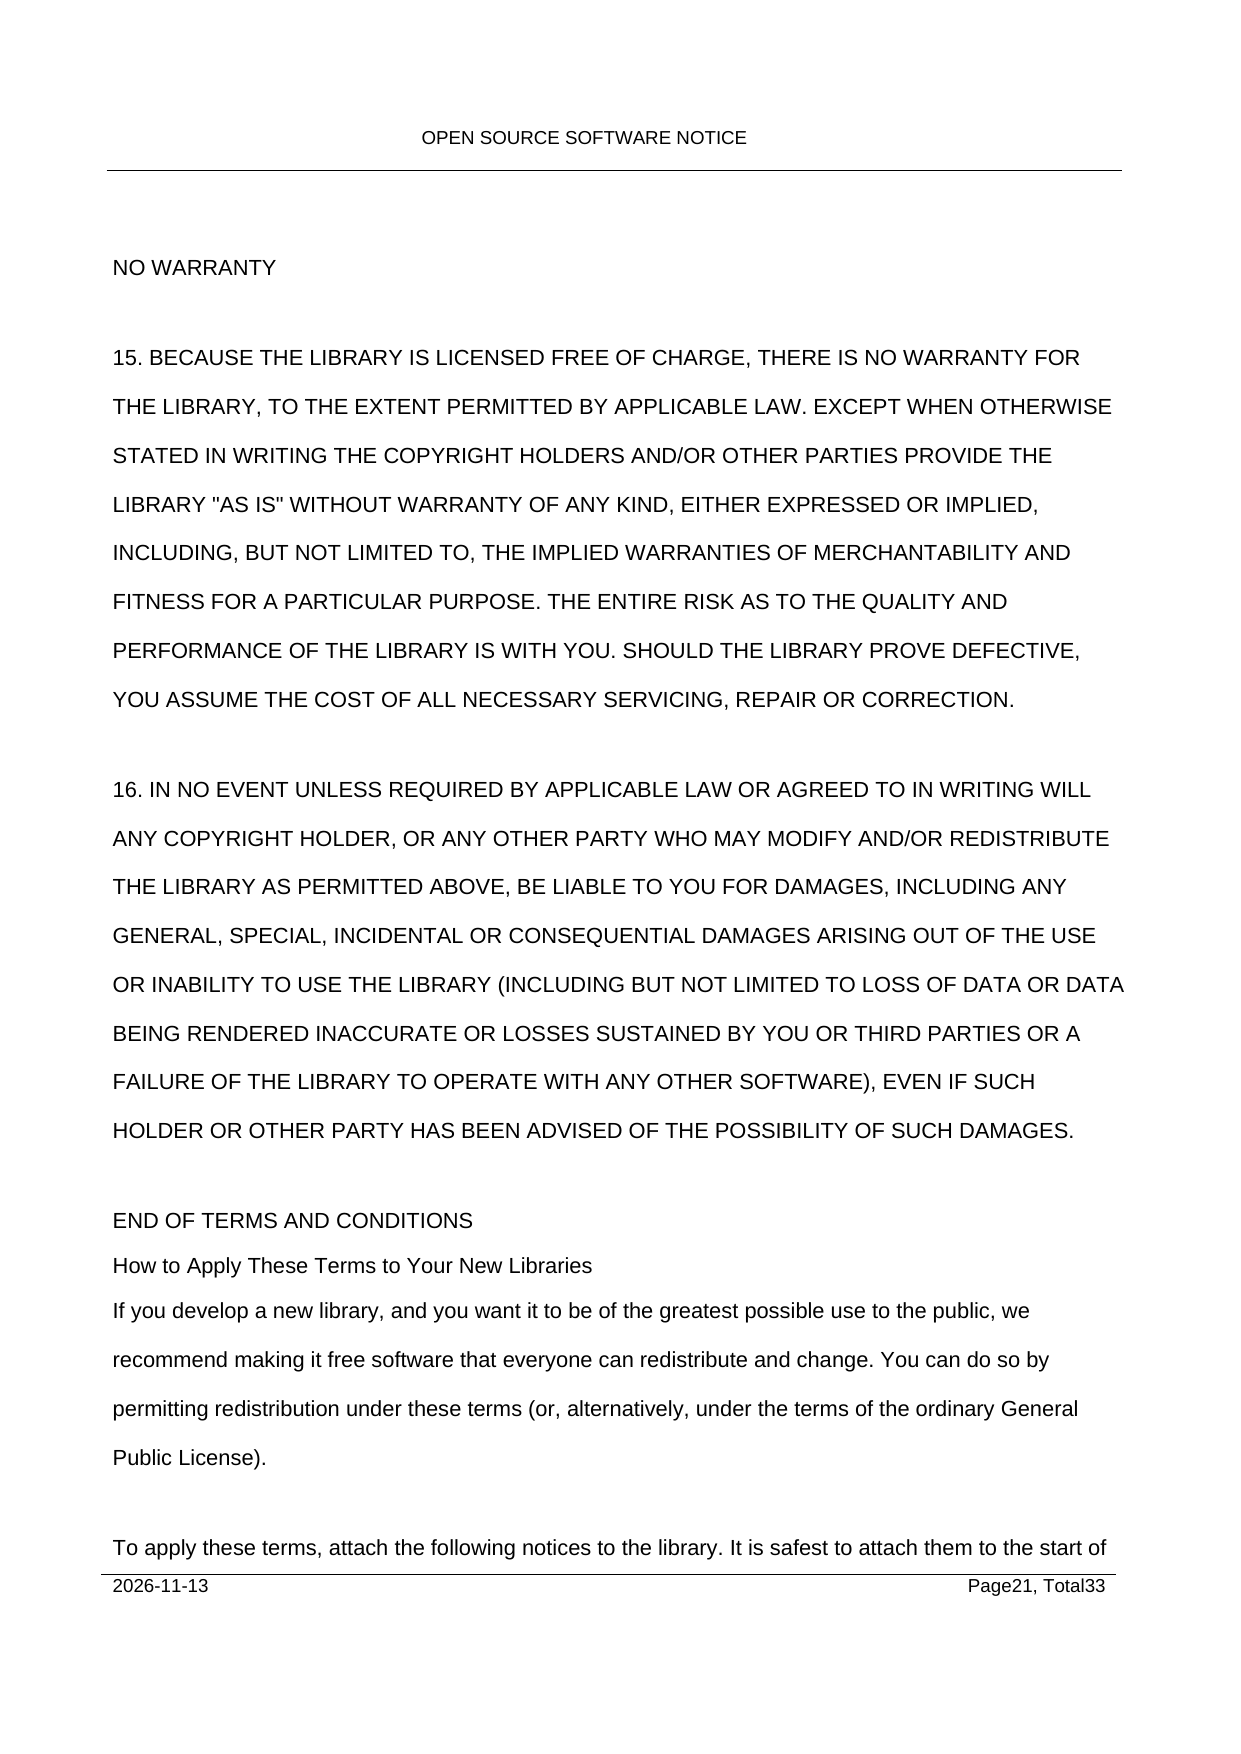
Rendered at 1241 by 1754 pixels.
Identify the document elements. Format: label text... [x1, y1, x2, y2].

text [112, 1531, 1128, 1564]
text 16. IN NO EVENT UNLESS REQUIRED BY APPLICABLE LAW OR AGREED TO IN WRITING WILL ANY COPYRIGHT HOLDER, OR ANY OTHER PARTY WHO MAY MODIFY AND/OR REDISTRIBUTE THE LIBRARY AS PERMITTED ABOVE, BE LIABLE TO YOU FOR DAMAGES, INCLUDING ANY GENERAL, SPECIAL, INCIDENTAL OR CONSEQUENTIAL DAMAGES ARISING OUT OF THE USE OR INABILITY TO USE THE LIBRARY (INCLUDING BUT NOT LIMITED TO LOSS OF DATA OR DATA BEING RENDERED INACCURATE OR LOSSES SUSTAINED BY YOU OR THIRD PARTIES OR A FAILURE OF THE LIBRARY TO OPERATE WITH ANY OTHER SOFTWARE), EVEN IF SUCH HOLDER OR OTHER PARTY HAS BEEN ADVISED OF THE POSSIBILITY OF SUCH DAMAGES. [112, 773, 1128, 1147]
text If you develop a new library, and you want it to be of the greatest possible use to the public, we recommend making it free software that everyone can redistribute and change. You can do so by permitting redistribution under these terms (or, alternatively, under the terms of the ordinary General Public License). [112, 1295, 1128, 1473]
text END OF TERMS AND CONDITIONS [112, 1204, 1128, 1237]
text NO WARRANTY [112, 251, 1128, 284]
text 15. BECAUSE THE LIBRARY IS LICENSED FREE OF CHARGE, THERE IS NO WARRANTY FOR THE LIBRARY, TO THE EXTENT PERMITTED BY APPLICABLE LAW. EXCEPT WHEN OTHERWISE STATED IN WRITING THE COPYRIGHT HOLDERS AND/OR OTHER PARTIES PROVIDE THE LIBRARY "AS IS" WITHOUT WARRANTY OF ANY KIND, EITHER EXPRESSED OR IMPLIED, INCLUDING, BUT NOT LIMITED TO, THE IMPLIED WARRANTIES OF MERCHANTABILITY AND FITNESS FOR A PARTICULAR PURPOSE. THE ENTIRE RISK AS TO THE QUALITY AND PERFORMANCE OF THE LIBRARY IS WITH YOU. SHOULD THE LIBRARY PROVE DEFECTIVE, YOU ASSUME THE COST OF ALL NECESSARY SERVICING, REPAIR OR CORRECTION. [112, 342, 1128, 715]
text How to Apply These Terms to Your New Libraries [112, 1250, 1128, 1282]
